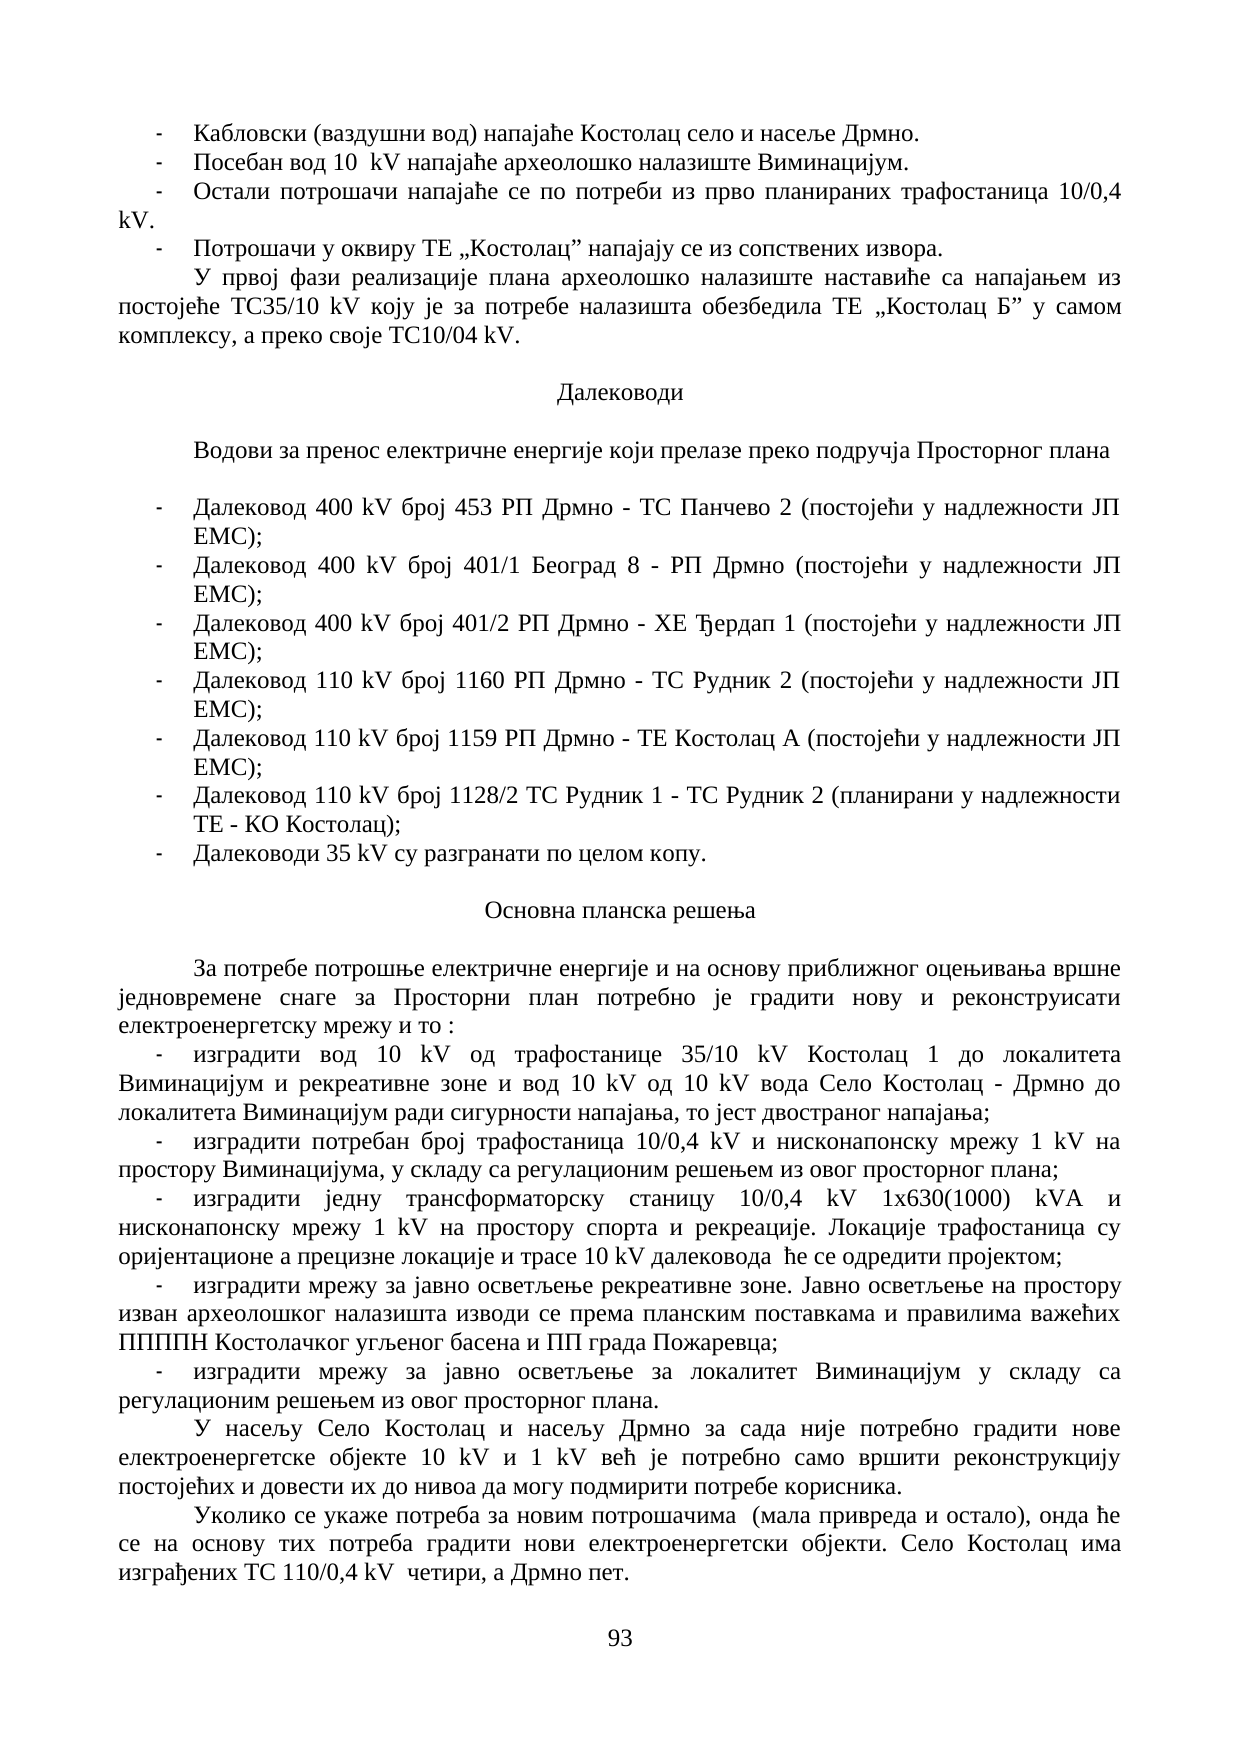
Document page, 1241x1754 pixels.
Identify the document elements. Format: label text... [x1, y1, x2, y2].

list изградити вод 10 kV од трафостанице 35/10 kV Костолац 1 до локалитета Виминацијум и рекреативне зоне и вод 10 kV од 10 kV вода Село Костолац - Дрмно до локалитета Виминацијум ради сигурности напајања, то јест двостраног напајања; [118, 1039, 1122, 1126]
list изградити једну трансформаторску станицу 10/0,4 kV 1х630(1000) kVA и нисконапонску мрежу 1 kV на простору спорта и рекреације. Локације трафостаница су оријентационе а прецизне локације и трасе 10 kV далековода ће се одредити пројектом; [118, 1183, 1122, 1269]
list Далековод 400 kV број 453 РП Дрмно - ТС Панчево 2 (постојећи у надлежности ЈП ЕМС); [156, 492, 1122, 550]
list Далековод 110 kV број 1160 РП Дрмно - ТС Рудник 2 (постојећи у надлежности ЈП ЕМС); [156, 665, 1122, 723]
list Далековод 400 kV број 401/1 Београд 8 - РП Дрмно (постојећи у надлежности ЈП ЕМС); [156, 550, 1122, 607]
text У првој фази реализације плана археолошко налазиште наставиће са напајањем из постојеће ТС35/10 kV коју је за потребе налазишта обезбедила ТЕ „Костолац Б” у самом комплексу, а преко своје ТС10/04 kV. [118, 262, 1122, 348]
text Далеководи [118, 377, 1122, 406]
text У насељу Село Костолац и насељу Дрмно за сада није потребно градити нове електроенергетске објекте 10 kV и 1 kV већ је потребно само вршити реконструкцију постојећих и довести их до нивоа да могу подмирити потребе корисника. [118, 1413, 1122, 1500]
list изградити мрежу за јавно осветљење рекреативне зоне. Јавно осветљење на простору изван археолошког налазишта изводи се према планским поставкама и правилима важећих ППППН Костолачког угљеног басена и ПП града Пожаревца; [118, 1269, 1122, 1356]
list Кабловски (ваздушни вод) напајаће Костолац село и насеље Дрмно. [156, 118, 1122, 147]
list Далековод 400 kV број 401/2 РП Дрмно - ХЕ Ђердап 1 (постојећи у надлежности ЈП ЕМС); [156, 607, 1122, 665]
list Посебан вод 10 kV напајаће археолошко налазиште Виминацијум. [156, 147, 1122, 176]
list Потрошачи у оквиру ТЕ „Костолац” напајају се из сопствених извора. [156, 233, 1122, 262]
list Остали потрошачи напајаће се по потреби из прво планираних трафостаница 10/0,4 kV. [118, 176, 1122, 233]
list изградити потребан број трафостаница 10/0,4 kV и нисконапонску мрежу 1 kV на простору Виминацијума, у складу са регулационим решењем из овог просторног плана; [118, 1126, 1122, 1183]
list изградити мрежу за јавно осветљење за локалитет Виминацијум у складу са регулационим решењем из овог просторног плана. [118, 1356, 1122, 1413]
list Далековод 110 kV број 1159 РП Дрмно - ТЕ Костолац А (постојећи у надлежности ЈП ЕМС); [156, 723, 1122, 780]
text За потребе потрошње електричне енергије и на основу приближног оцењивања вршне једновремене снаге за Просторни план потребно је градити нову и реконструисати електроенергетску мрежу и то : [118, 953, 1122, 1039]
list Далеководи 35 kV су разгранати по целом копу. [156, 838, 1122, 867]
text Основна планска решења [118, 896, 1122, 924]
text Уколико се укаже потреба за новим потрошачима (мала привреда и остало), онда ће се на основу тих потреба градити нови електроенергетски објекти. Село Костолац има изграђених ТС 110/0,4 kV четири, а Дрмно пет. [118, 1500, 1122, 1586]
list Далековод 110 kV број 1128/2 ТС Рудник 1 - ТС Рудник 2 (планирани у надлежности ТЕ - КО Костолац); [156, 780, 1122, 838]
text Водови за пренос електричне енергије који прелазе преко подручја Просторног плана [118, 435, 1122, 463]
